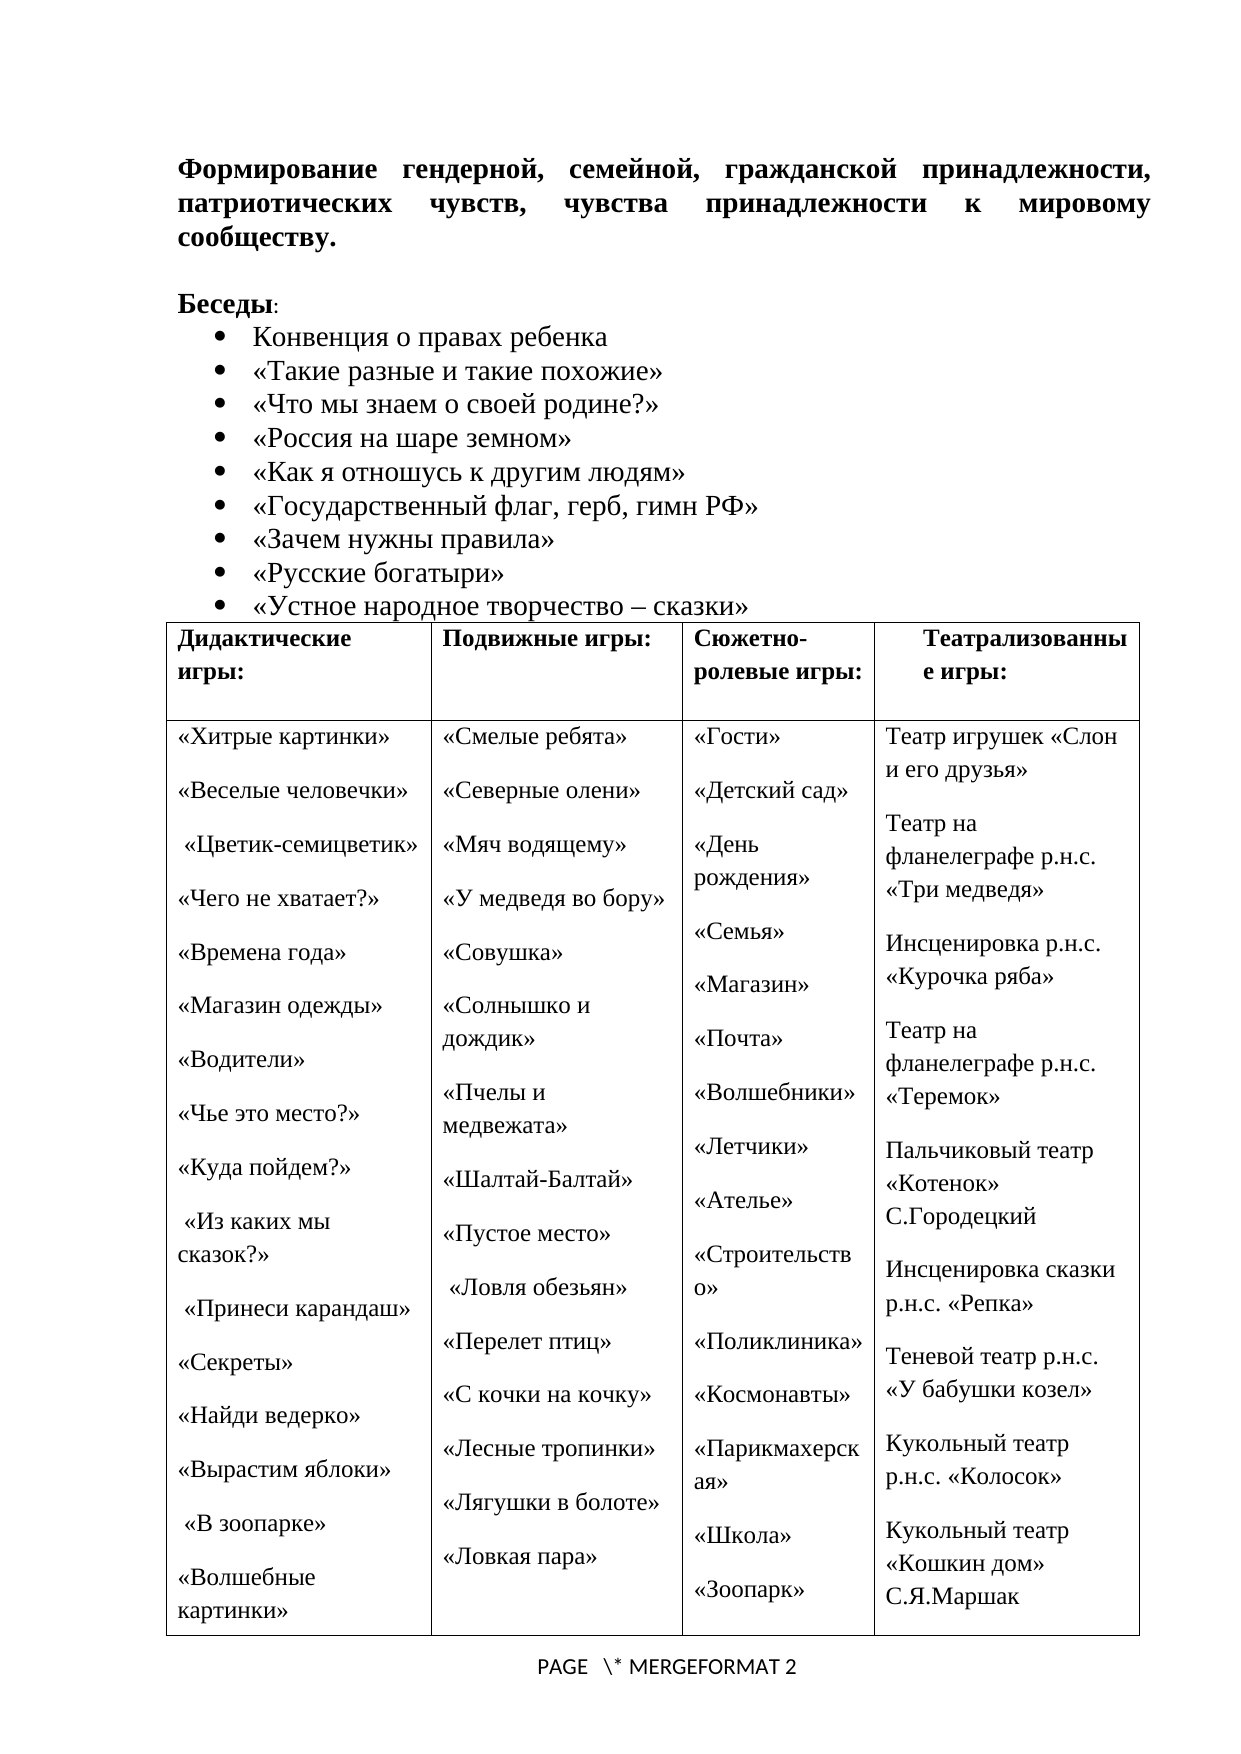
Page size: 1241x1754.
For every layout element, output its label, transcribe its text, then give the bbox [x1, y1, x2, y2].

list «Что мы знаем о своей родине?» [215, 387, 1152, 420]
list Конвенция о правах ребенка [215, 319, 1152, 353]
list «Русские богатыри» [215, 555, 1152, 588]
list «Такие разные и такие похожие» [215, 353, 1152, 387]
table_header Театрализованные игры: [875, 623, 1139, 720]
list «Россия на шаре земном» [215, 420, 1152, 454]
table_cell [875, 721, 1139, 1635]
text Беседы: [177, 286, 1152, 319]
list «Устное народное творчество – сказки» [215, 588, 1152, 622]
table_header Сюжетно-ролевые игры: [683, 623, 874, 720]
table_header Дидактические игры: [167, 623, 431, 720]
list «Государственный флаг, герб, гимн РФ» [215, 488, 1152, 521]
list «Зачем нужны правила» [215, 521, 1152, 555]
text Формирование гендерной, семейной, гражданской принадлежности, патриотических чувств, чувства принадлежности к мировому сообществу. [177, 152, 1152, 252]
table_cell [683, 721, 874, 1635]
list «Как я отношусь к другим людям» [215, 454, 1152, 488]
table_header Подвижные игры: [432, 623, 682, 720]
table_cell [432, 721, 682, 1635]
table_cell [167, 721, 431, 1635]
